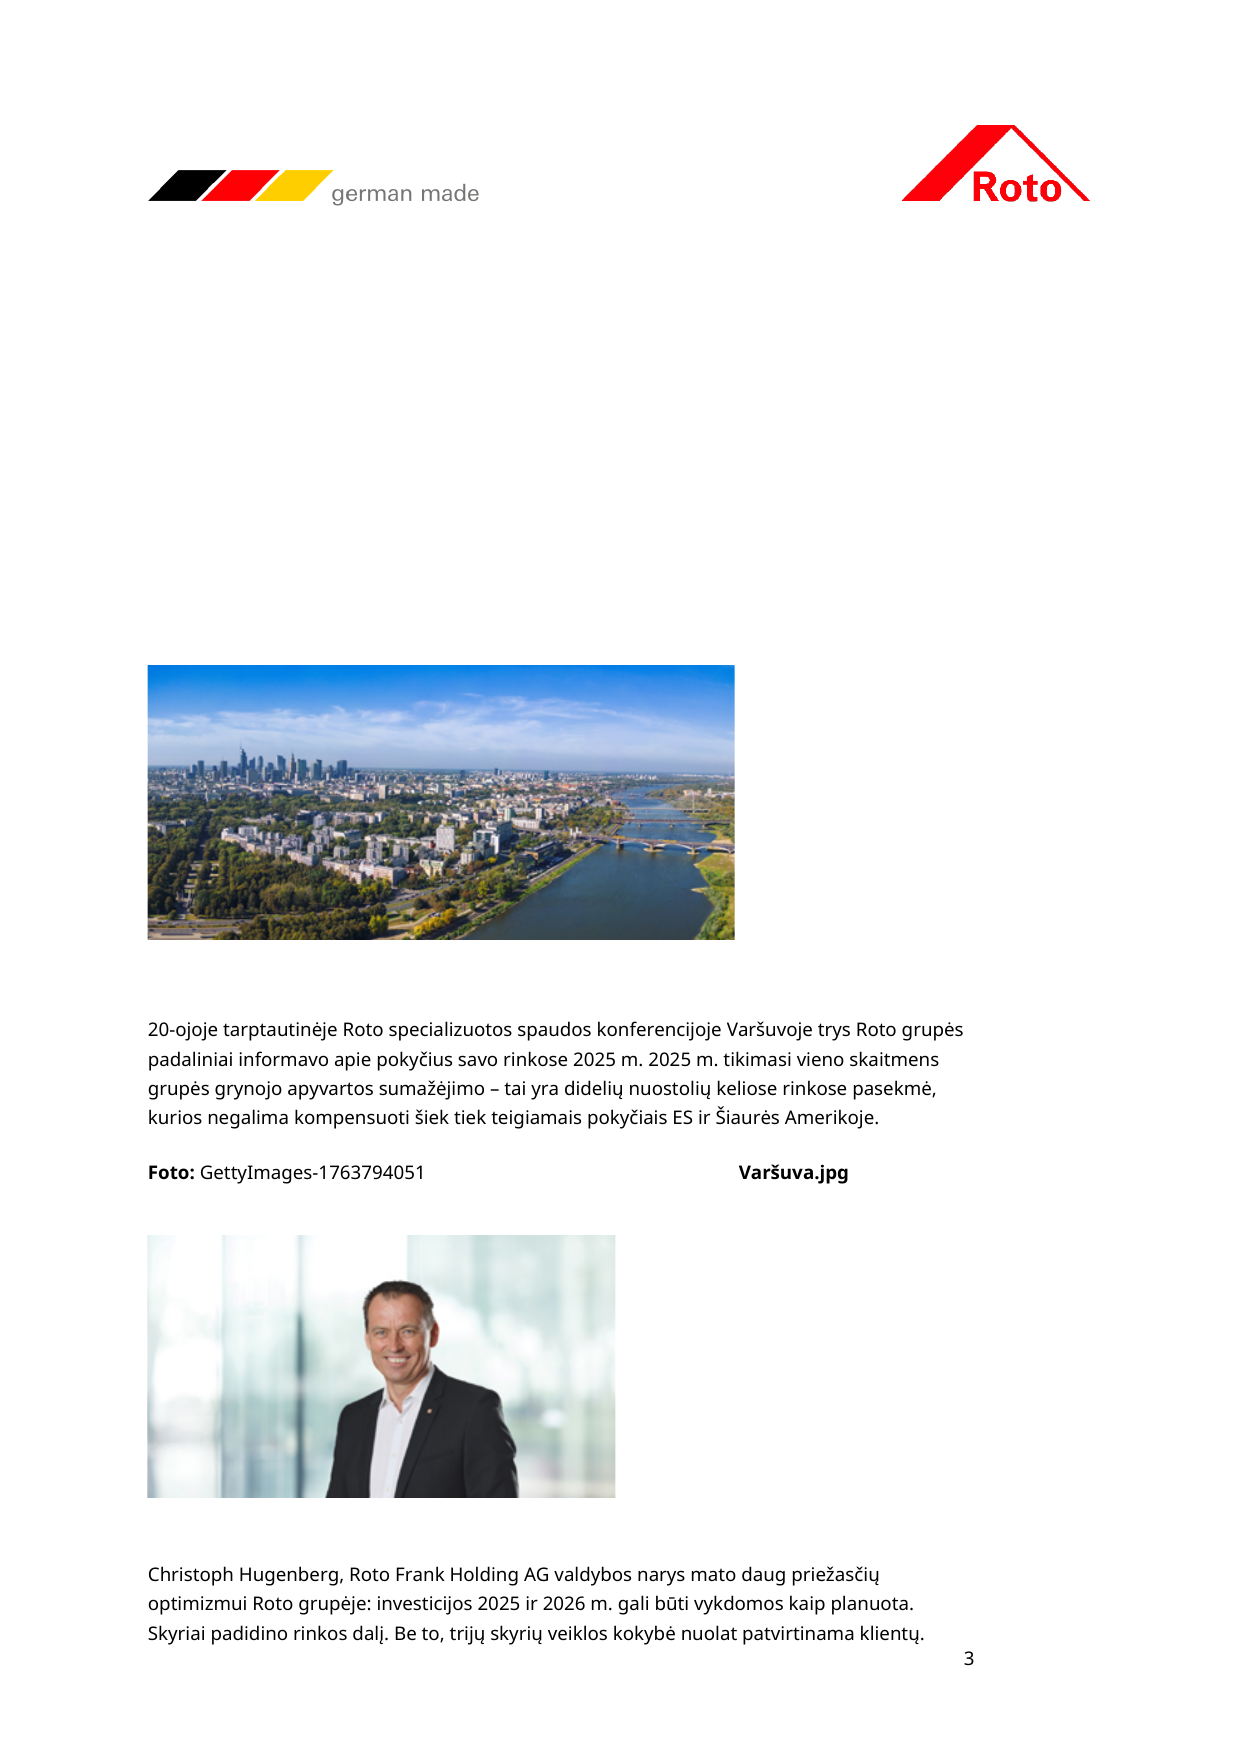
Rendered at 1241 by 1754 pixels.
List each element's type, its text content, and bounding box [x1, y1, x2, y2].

picture [147, 169, 481, 208]
text 20-ojoje tarptautinėje Roto specializuotos spaudos konferencijoje Varšuvoje trys Roto grupės padaliniai informavo apie pokyčius savo rinkose 2025 m. 2025 m. tikimasi vieno skaitmens grupės grynojo apyvartos sumažėjimo – tai yra didelių nuostolių keliose rinkose pasekmė, kurios negalima kompensuoti šiek tiek teigiamais pokyčiais ES ir Šiaurės Amerikoje. [148, 1017, 974, 1130]
picture [147, 665, 735, 940]
picture [147, 1235, 616, 1498]
text Foto: GettyImages-1763794051 Varšuva.jpg [148, 1159, 974, 1185]
picture [901, 125, 1196, 208]
